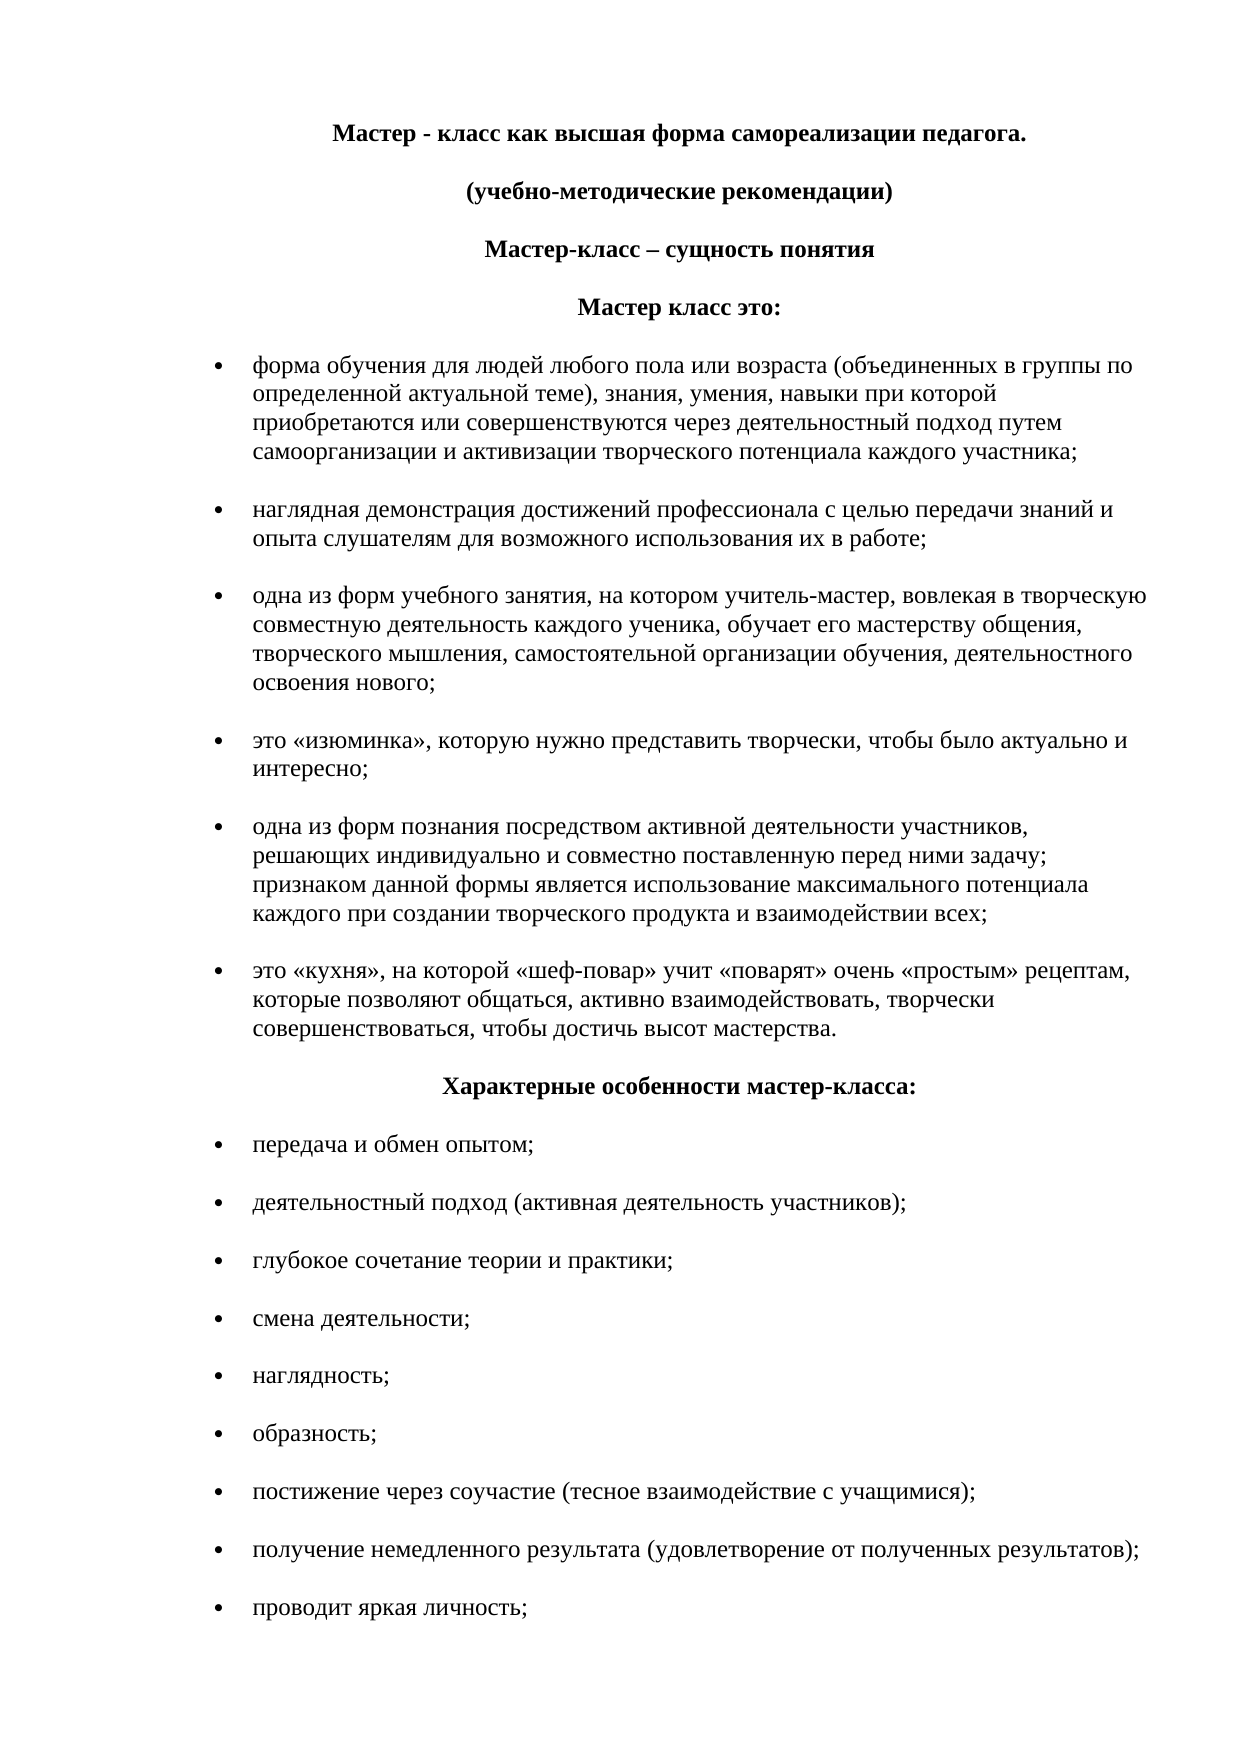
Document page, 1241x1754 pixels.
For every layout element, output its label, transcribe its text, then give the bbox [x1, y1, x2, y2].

list наглядность; [215, 1361, 1152, 1389]
text Характерные особенности мастер-класса: [177, 1071, 1152, 1100]
list форма обучения для людей любого пола или возраста (объединенных в группы по определенной актуальной теме), знания, умения, навыки при которой приобретаются или совершенствуются через деятельностный подход путем самоорганизации и активизации творческого потенциала каждого участника; [215, 350, 1152, 465]
list одна из форм познания посредством активной деятельности участников, решающих индивидуально и совместно поставленную перед ними задачу; признаком данной формы является использование максимального потенциала каждого при создании творческого продукта и взаимодействии всех; [215, 811, 1152, 926]
list получение немедленного результата (удовлетворение от полученных результатов); [215, 1534, 1152, 1563]
list деятельностный подход (активная деятельность участников); [215, 1187, 1152, 1216]
text Мастер класс это: [177, 292, 1152, 321]
list это «изюминка», которую нужно представить творчески, чтобы было актуально и интересно; [215, 725, 1152, 782]
list одна из форм учебного занятия, на котором учитель-мастер, вовлекая в творческую совместную деятельность каждого ученика, обучает его мастерству общения, творческого мышления, самостоятельной организации обучения, деятельностного освоения нового; [215, 581, 1152, 696]
list наглядная демонстрация достижений профессионала с целью передачи знаний и опыта слушателям для возможного использования их в работе; [215, 494, 1152, 551]
list смена деятельности; [215, 1303, 1152, 1331]
list передача и обмен опытом; [215, 1129, 1152, 1158]
text Мастер-класс – сущность понятия [177, 234, 1152, 263]
text Мастер - класс как высшая форма самореализации педагога. [177, 118, 1152, 147]
list постижение через соучастие (тесное взаимодействие с учащимися); [215, 1476, 1152, 1505]
list это «кухня», на которой «шеф-повар» учит «поварят» очень «простым» рецептам, которые позволяют общаться, активно взаимодействовать, творчески совершенствоваться, чтобы достичь высот мастерства. [215, 956, 1152, 1042]
list глубокое сочетание теории и практики; [215, 1245, 1152, 1273]
text (учебно-методические рекомендации) [177, 176, 1152, 205]
list проводит яркая личность; [215, 1592, 1152, 1621]
list образность; [215, 1418, 1152, 1447]
